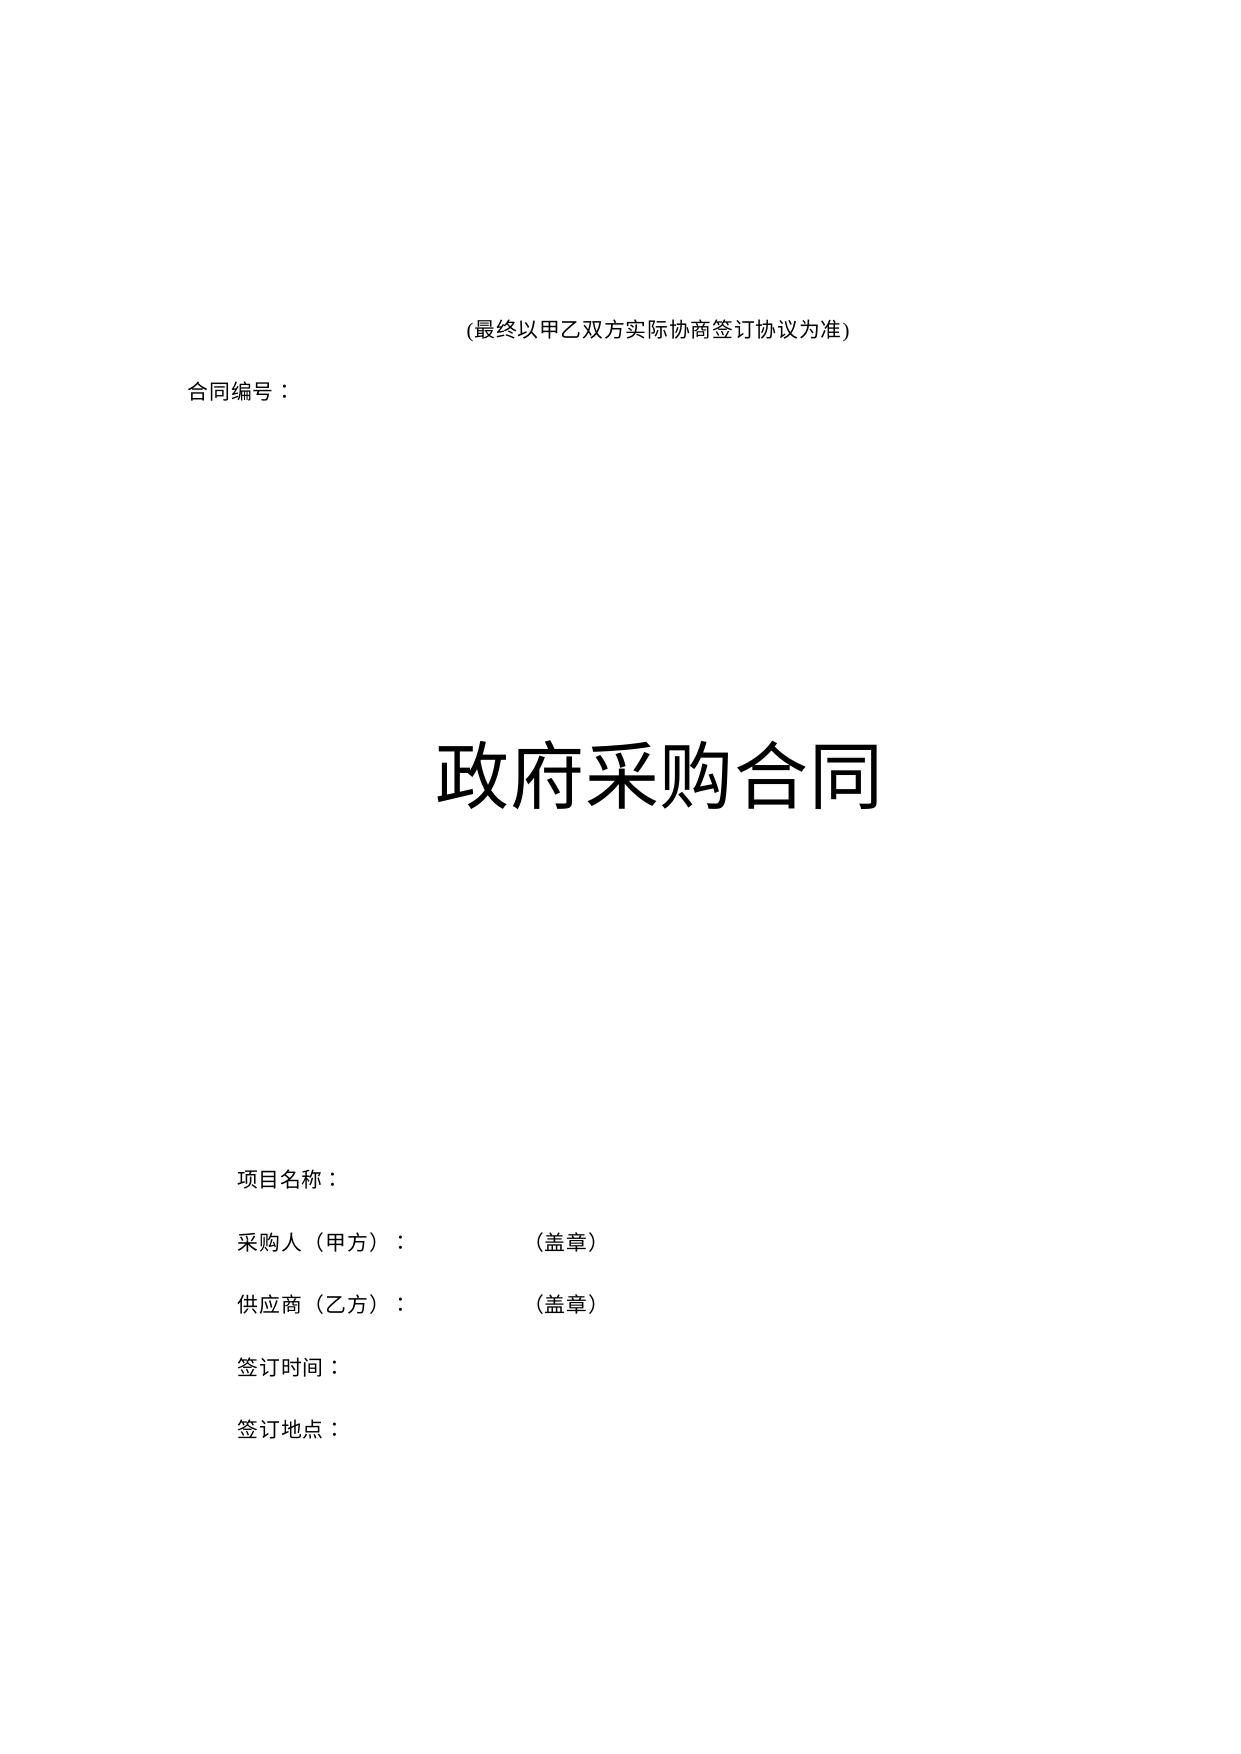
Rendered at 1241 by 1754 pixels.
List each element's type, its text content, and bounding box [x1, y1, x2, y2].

text 供应商（乙方）： （盖章） [237, 1263, 1053, 1325]
text (最终以甲乙双方实际协商签订协议为准) [466, 287, 1053, 349]
text 项目名称： [238, 1138, 1053, 1200]
text 签订地点： [237, 1388, 1053, 1450]
text 签订时间： [237, 1325, 1053, 1388]
text 政府采购合同 [436, 724, 1053, 825]
text 合同编号： [187, 349, 1053, 412]
text 采购人（甲方）： （盖章） [237, 1200, 1053, 1263]
